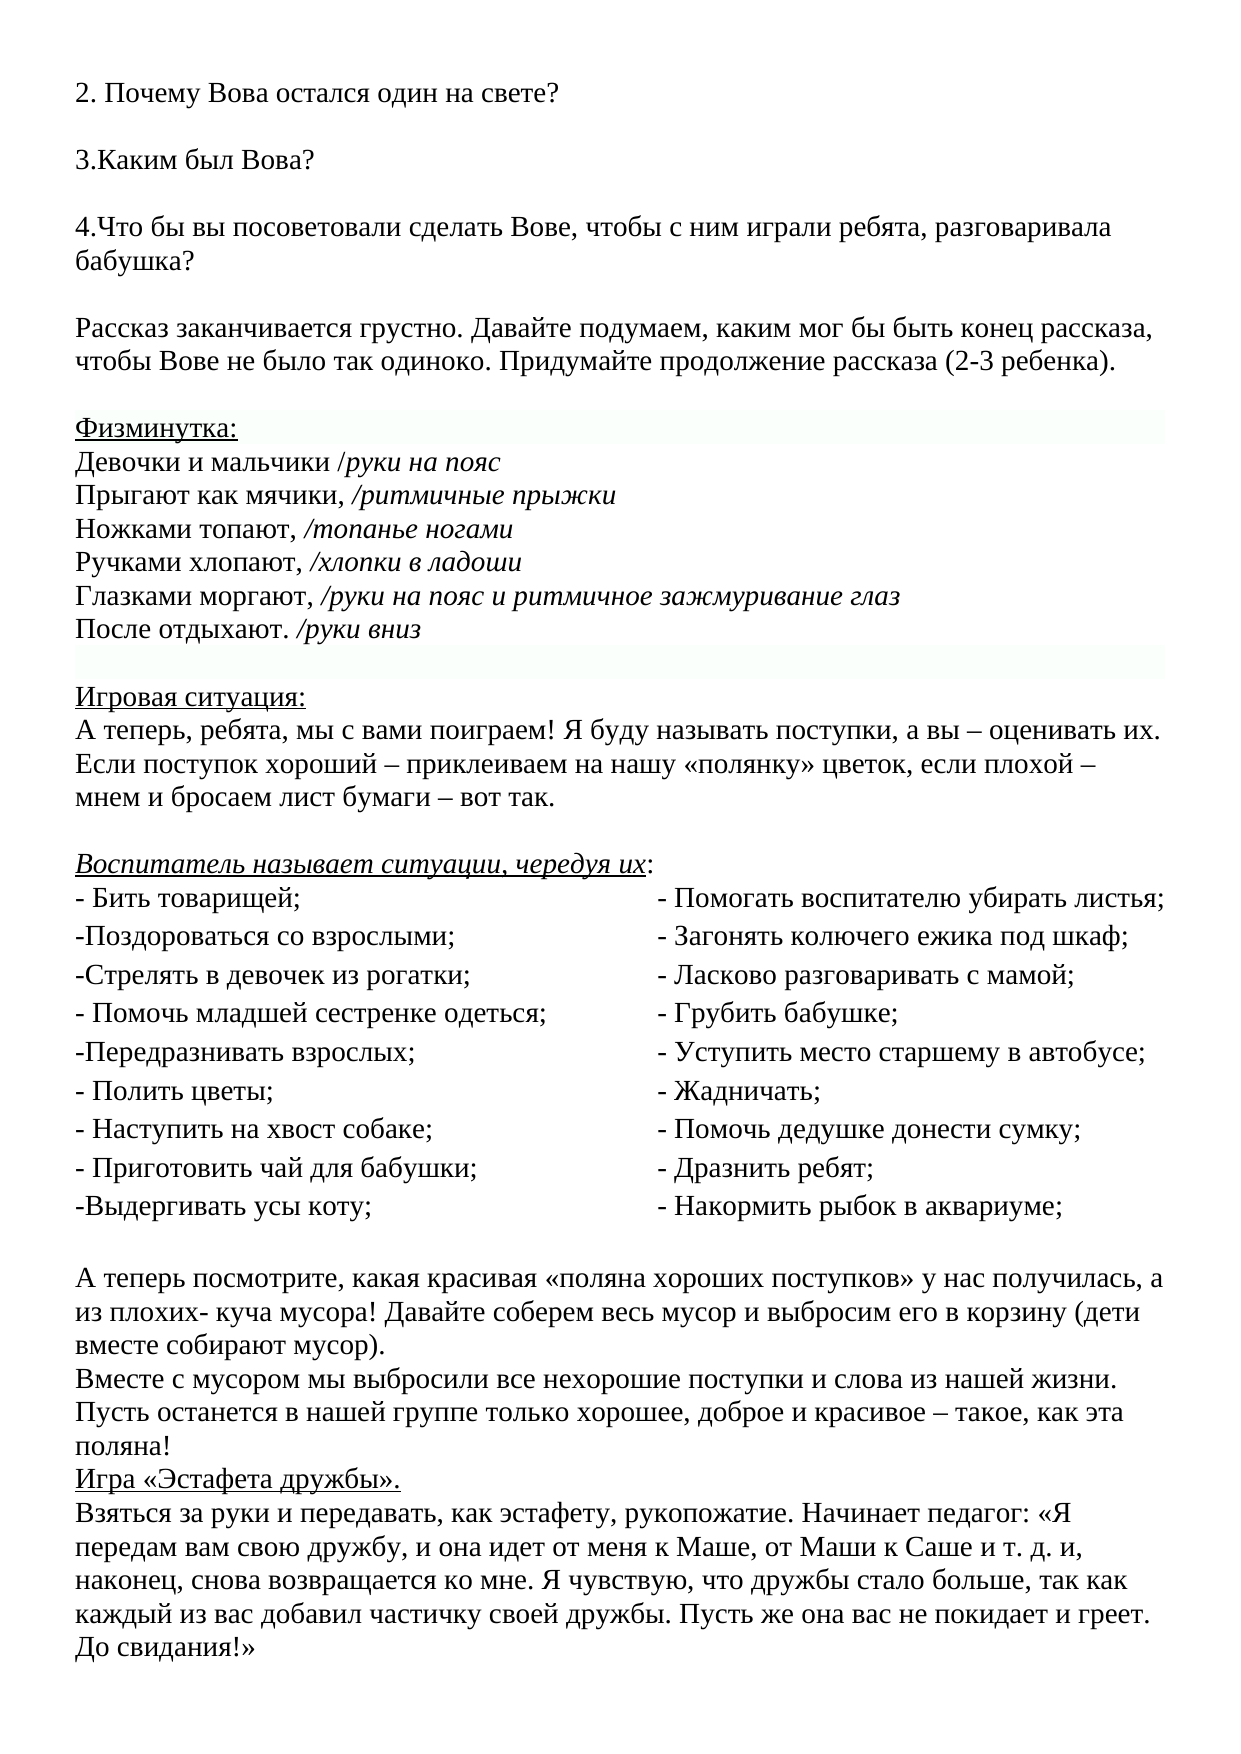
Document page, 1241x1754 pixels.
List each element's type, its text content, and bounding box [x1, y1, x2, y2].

text - Наступить на хвост собаке; [75, 1111, 583, 1145]
text - Полить цветы; [75, 1073, 583, 1106]
text - Приготовить чай для бабушки; [75, 1150, 583, 1183]
text Прыгают как мячики, /ритмичные прыжки [75, 477, 1165, 511]
text Девочки и мальчики /руки на пояс [75, 444, 1165, 477]
text -Выдергивать усы коту; [75, 1188, 583, 1222]
text 2. Почему Вова остался один на свете? [75, 75, 1165, 108]
text - Уступить место старшему в автобусе; [657, 1034, 1165, 1068]
text - Ласково разговаривать с мамой; [657, 957, 1165, 991]
text - Помочь младшей сестренке одеться; [75, 996, 583, 1029]
text А теперь посмотрите, какая красивая «поляна хороших поступков» у нас получилась, а из плохих- куча мусора! Давайте соберем весь мусор и выбросим его в корзину (дети вместе собирают мусор). [75, 1260, 1165, 1361]
text Воспитатель называет ситуации, чередуя их: [75, 846, 1165, 880]
text Игровая ситуация: [75, 679, 1165, 712]
text - Загонять колючего ежика под шкаф; [657, 918, 1165, 952]
text -Стрелять в девочек из рогатки; [75, 957, 583, 991]
text Ножками топают, /топанье ногами [75, 511, 1165, 544]
text - Дразнить ребят; [657, 1150, 1165, 1183]
text После отдыхают. /руки вниз [75, 612, 1165, 645]
text -Поздороваться со взрослыми; [75, 918, 583, 952]
text Взяться за руки и передавать, как эстафету, рукопожатие. Начинает педагог: «Я передам вам свою дружбу, и она идет от меня к Маше, от Маши к Саше и т. д. и, наконец, снова возвращается ко мне. Я чувствую, что дружбы стало больше, так как каждый из вас добавил частичку своей дружбы. Пусть же она вас не покидает и греет. До свидания!» [75, 1495, 1165, 1663]
text Рассказ заканчивается грустно. Давайте подумаем, каким мог бы быть конец рассказа, чтобы Вове не было так одиноко. Придумайте продолжение рассказа (2-3 ребенка). [75, 310, 1165, 377]
text 3.Каким был Вова? [75, 142, 1165, 176]
text Вместе с мусором мы выбросили все нехорошие поступки и слова из нашей жизни. Пусть останется в нашей группе только хорошее, доброе и красивое – такое, как эта поляна! [75, 1361, 1165, 1462]
text - Помочь дедушке донести сумку; [657, 1111, 1165, 1145]
text - Бить товарищей; [75, 880, 583, 913]
text - Жадничать; [657, 1073, 1165, 1106]
text Ручками хлопают, /хлопки в ладоши [75, 544, 1165, 578]
text - Помогать воспитателю убирать листья; [657, 880, 1165, 913]
text -Передразнивать взрослых; [75, 1034, 583, 1068]
text - Грубить бабушке; [657, 996, 1165, 1029]
text Глазками моргают, /руки на пояс и ритмичное зажмуривание глаз [75, 578, 1165, 612]
text 4.Что бы вы посоветовали сделать Вове, чтобы с ним играли ребята, разговаривала бабушка? [75, 209, 1165, 276]
text А теперь, ребята, мы с вами поиграем! Я буду называть поступки, а вы – оценивать их. Если поступок хороший – приклеиваем на нашу «полянку» цветок, если плохой – мнем и бросаем лист бумаги – вот так. [75, 712, 1165, 813]
text - Накормить рыбок в аквариуме; [657, 1188, 1165, 1222]
text Игра «Эстафета дружбы». [75, 1462, 1165, 1495]
text Физминутка: [75, 410, 1165, 444]
